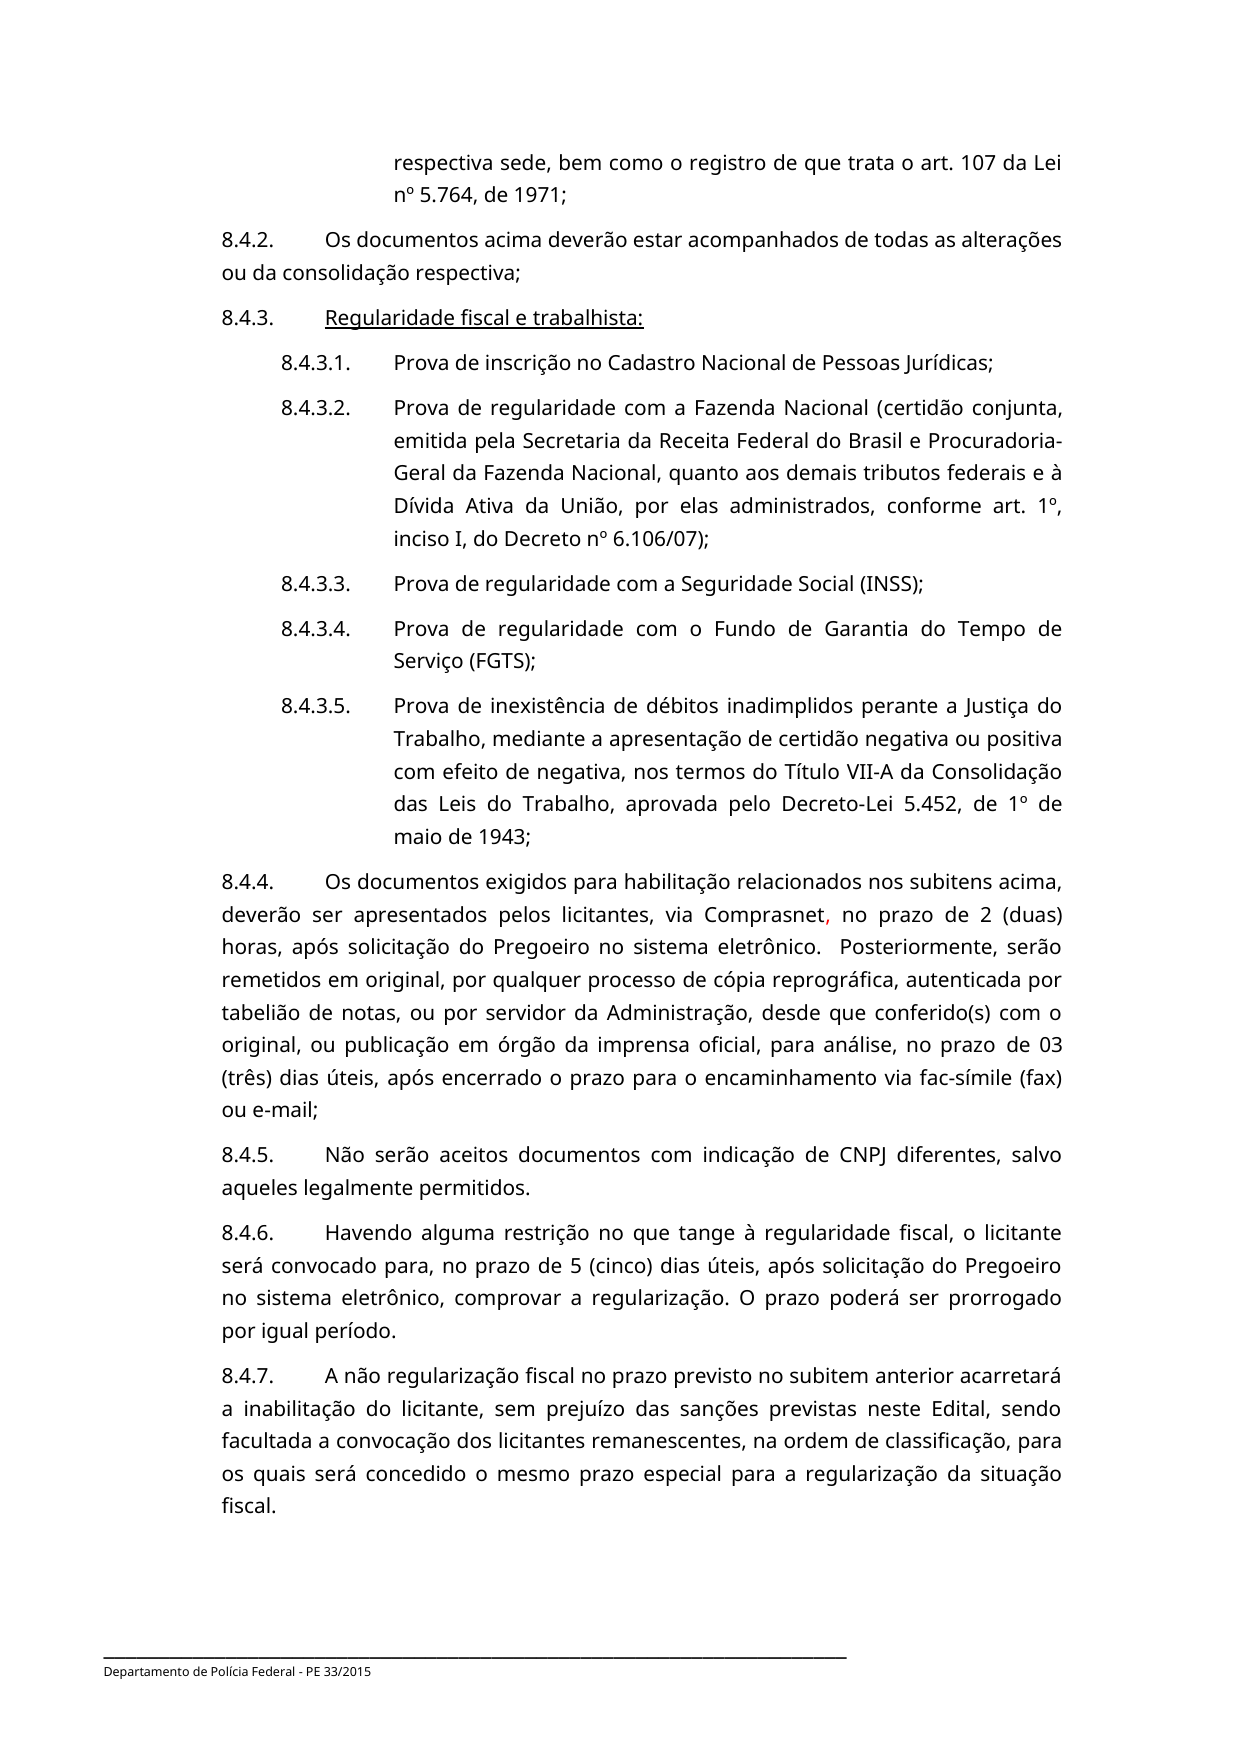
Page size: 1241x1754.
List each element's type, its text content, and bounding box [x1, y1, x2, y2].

list Prova de regularidade com o Fundo de Garantia do Tempo de Serviço (FGTS); [281, 614, 1063, 675]
list Prova de inscrição no Cadastro Nacional de Pessoas Jurídicas; [281, 348, 1063, 377]
list Regularidade fiscal e trabalhista: [221, 303, 1063, 332]
list Prova de regularidade com a Fazenda Nacional (certidão conjunta, emitida pela Secretaria da Receita Federal do Brasil e Procuradoria-Geral da Fazenda Nacional, quanto aos demais tributos federais e à Dívida Ativa da União, por elas administrados, conforme art. 1º, inciso I, do Decreto nº 6.106/07); [281, 393, 1063, 552]
list Havendo alguma restrição no que tange à regularidade fiscal, o licitante será convocado para, no prazo de 5 (cinco) dias úteis, após solicitação do Pregoeiro no sistema eletrônico, comprovar a regularização. O prazo poderá ser prorrogado por igual período. [221, 1218, 1063, 1344]
list A não regularização fiscal no prazo previsto no subitem anterior acarretará a inabilitação do licitante, sem prejuízo das sanções previstas neste Edital, sendo facultada a convocação dos licitantes remanescentes, na ordem de classificação, para os quais será concedido o mesmo prazo especial para a regularização da situação fiscal. [221, 1361, 1063, 1520]
list Não serão aceitos documentos com indicação de CNPJ diferentes, salvo aqueles legalmente permitidos. [221, 1141, 1063, 1202]
list Os documentos acima deverão estar acompanhados de todas as alterações ou da consolidação respectiva; [221, 225, 1063, 286]
list Os documentos exigidos para habilitação relacionados nos subitens acima, deverão ser apresentados pelos licitantes, via Comprasnet, no prazo de 2 (duas) horas, após solicitação do Pregoeiro no sistema eletrônico. Posteriormente, serão remetidos em original, por qualquer processo de cópia reprográfica, autenticada por tabelião de notas, ou por servidor da Administração, desde que conferido(s) com o original, ou publicação em órgão da imprensa oficial, para análise, no prazo de 03 (três) dias úteis, após encerrado o prazo para o encaminhamento via fac-símile (fax) ou e-mail; [221, 867, 1063, 1124]
list Prova de inexistência de débitos inadimplidos perante a Justiça do Trabalho, mediante a apresentação de certidão negativa ou positiva com efeito de negativa, nos termos do Título VII-A da Consolidação das Leis do Trabalho, aprovada pelo Decreto-Lei 5.452, de 1º de maio de 1943; [281, 692, 1063, 851]
list Prova de regularidade com a Seguridade Social (INSS); [281, 569, 1063, 597]
